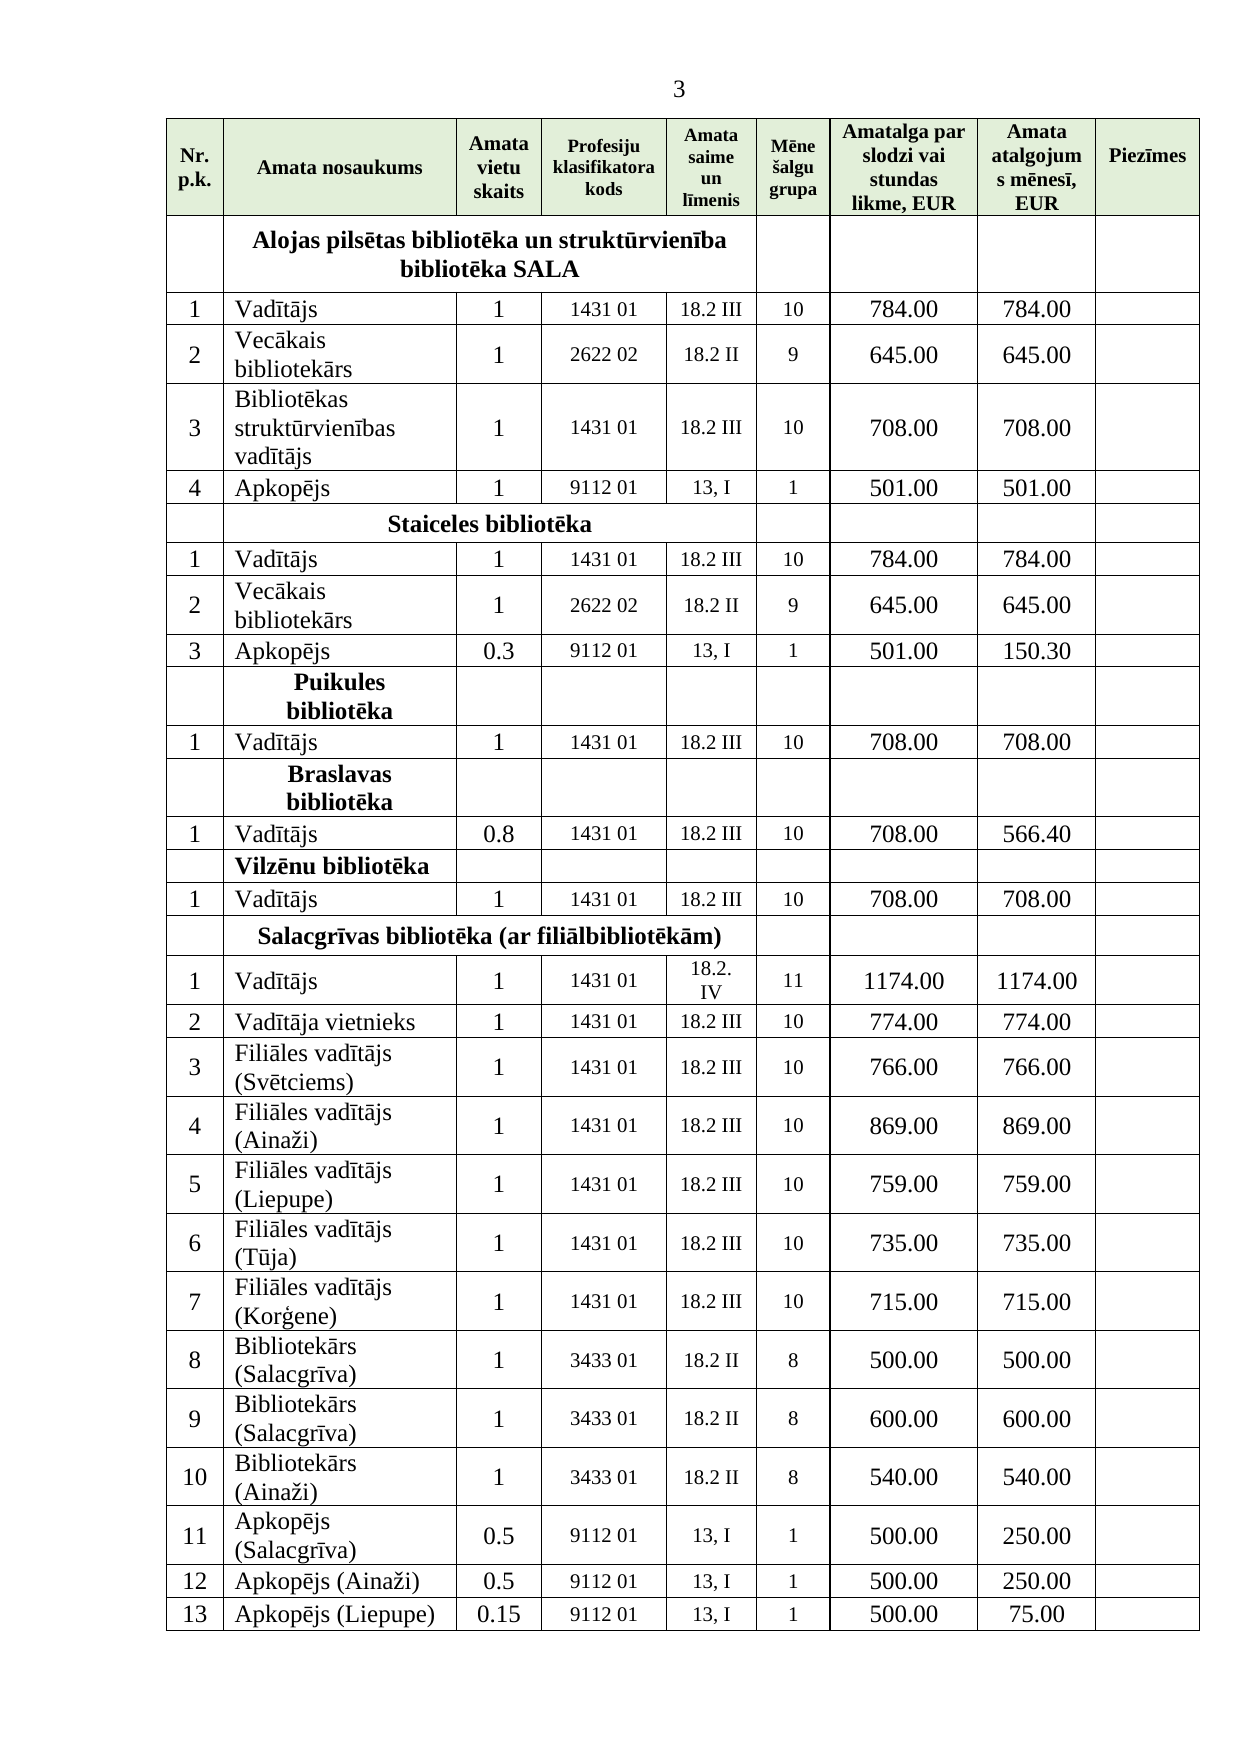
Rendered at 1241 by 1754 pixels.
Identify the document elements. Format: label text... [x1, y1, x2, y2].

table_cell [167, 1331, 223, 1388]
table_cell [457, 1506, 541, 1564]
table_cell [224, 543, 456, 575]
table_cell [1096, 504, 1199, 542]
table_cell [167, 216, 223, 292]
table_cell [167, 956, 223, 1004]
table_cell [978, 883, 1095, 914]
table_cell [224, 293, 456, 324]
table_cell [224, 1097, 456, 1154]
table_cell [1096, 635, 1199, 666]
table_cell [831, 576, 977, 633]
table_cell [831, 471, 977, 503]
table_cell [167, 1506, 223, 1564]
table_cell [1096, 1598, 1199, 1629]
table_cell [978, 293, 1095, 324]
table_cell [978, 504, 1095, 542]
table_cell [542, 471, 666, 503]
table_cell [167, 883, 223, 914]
table_header Amata saime un līmenis [667, 119, 756, 215]
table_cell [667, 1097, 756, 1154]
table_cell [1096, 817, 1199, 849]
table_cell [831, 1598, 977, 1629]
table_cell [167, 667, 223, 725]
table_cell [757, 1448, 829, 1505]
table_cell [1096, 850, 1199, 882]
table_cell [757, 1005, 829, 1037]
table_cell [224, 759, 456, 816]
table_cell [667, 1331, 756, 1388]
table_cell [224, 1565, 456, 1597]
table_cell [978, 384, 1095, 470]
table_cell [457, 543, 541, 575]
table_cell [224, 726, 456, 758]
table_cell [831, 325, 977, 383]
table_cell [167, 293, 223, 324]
table_header Mēnešalgu grupa [757, 119, 829, 215]
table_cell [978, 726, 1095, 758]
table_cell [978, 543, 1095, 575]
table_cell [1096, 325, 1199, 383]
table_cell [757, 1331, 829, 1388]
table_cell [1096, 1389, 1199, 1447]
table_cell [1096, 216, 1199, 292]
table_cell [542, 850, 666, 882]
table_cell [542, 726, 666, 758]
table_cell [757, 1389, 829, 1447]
table_header Piezīmes [1096, 119, 1199, 215]
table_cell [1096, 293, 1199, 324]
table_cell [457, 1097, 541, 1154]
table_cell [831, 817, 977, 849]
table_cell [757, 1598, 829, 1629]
table_header Nr. p.k. [167, 119, 223, 215]
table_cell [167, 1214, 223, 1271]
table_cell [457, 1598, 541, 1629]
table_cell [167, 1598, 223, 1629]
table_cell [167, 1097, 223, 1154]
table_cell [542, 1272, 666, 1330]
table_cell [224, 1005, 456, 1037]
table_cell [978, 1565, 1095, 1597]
table_header Amata vietu skaits [457, 119, 541, 215]
table_header Amata atalgojums mēnesī, EUR [978, 119, 1095, 215]
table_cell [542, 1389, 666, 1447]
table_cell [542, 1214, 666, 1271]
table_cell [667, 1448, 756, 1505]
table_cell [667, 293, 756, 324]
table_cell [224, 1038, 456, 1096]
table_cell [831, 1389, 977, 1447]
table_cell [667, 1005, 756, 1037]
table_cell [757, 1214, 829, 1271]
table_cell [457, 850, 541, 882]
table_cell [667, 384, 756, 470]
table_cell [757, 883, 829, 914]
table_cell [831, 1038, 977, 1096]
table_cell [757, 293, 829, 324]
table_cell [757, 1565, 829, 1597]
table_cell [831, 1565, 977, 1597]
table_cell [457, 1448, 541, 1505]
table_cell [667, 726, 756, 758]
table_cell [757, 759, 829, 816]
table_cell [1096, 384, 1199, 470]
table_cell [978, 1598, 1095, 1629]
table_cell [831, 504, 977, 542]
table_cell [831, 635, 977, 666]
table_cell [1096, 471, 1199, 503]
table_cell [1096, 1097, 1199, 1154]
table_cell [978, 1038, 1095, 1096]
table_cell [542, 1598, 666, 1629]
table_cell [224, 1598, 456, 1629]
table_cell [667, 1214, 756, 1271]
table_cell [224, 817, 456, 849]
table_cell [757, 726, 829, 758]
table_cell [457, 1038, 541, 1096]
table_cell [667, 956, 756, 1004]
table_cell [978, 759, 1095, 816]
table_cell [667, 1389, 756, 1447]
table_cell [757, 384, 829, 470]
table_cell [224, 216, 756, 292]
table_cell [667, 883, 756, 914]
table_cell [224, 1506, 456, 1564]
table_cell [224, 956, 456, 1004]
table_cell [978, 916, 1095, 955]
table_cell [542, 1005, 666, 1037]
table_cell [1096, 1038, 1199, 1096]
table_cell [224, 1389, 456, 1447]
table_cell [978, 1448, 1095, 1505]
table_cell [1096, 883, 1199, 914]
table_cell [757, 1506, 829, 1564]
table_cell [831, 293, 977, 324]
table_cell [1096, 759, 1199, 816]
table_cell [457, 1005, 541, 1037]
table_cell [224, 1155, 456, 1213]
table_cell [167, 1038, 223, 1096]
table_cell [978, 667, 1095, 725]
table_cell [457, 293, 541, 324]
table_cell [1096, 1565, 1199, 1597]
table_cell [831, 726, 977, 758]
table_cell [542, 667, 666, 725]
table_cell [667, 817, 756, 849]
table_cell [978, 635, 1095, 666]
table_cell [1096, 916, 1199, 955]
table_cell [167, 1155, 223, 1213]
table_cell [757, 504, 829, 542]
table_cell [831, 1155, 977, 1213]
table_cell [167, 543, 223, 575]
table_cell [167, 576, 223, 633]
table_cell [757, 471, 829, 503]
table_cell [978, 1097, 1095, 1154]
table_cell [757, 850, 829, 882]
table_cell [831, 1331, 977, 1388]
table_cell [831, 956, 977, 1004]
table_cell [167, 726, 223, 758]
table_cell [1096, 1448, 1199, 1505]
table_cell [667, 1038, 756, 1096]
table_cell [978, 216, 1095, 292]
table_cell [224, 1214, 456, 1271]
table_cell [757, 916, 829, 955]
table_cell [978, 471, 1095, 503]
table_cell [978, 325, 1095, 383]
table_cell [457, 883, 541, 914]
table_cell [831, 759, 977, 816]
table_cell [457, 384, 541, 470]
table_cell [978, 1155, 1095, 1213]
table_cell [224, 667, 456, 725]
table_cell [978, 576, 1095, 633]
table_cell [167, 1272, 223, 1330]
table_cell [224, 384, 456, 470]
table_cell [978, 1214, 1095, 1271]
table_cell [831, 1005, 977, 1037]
table_header Amata nosaukums [224, 119, 456, 215]
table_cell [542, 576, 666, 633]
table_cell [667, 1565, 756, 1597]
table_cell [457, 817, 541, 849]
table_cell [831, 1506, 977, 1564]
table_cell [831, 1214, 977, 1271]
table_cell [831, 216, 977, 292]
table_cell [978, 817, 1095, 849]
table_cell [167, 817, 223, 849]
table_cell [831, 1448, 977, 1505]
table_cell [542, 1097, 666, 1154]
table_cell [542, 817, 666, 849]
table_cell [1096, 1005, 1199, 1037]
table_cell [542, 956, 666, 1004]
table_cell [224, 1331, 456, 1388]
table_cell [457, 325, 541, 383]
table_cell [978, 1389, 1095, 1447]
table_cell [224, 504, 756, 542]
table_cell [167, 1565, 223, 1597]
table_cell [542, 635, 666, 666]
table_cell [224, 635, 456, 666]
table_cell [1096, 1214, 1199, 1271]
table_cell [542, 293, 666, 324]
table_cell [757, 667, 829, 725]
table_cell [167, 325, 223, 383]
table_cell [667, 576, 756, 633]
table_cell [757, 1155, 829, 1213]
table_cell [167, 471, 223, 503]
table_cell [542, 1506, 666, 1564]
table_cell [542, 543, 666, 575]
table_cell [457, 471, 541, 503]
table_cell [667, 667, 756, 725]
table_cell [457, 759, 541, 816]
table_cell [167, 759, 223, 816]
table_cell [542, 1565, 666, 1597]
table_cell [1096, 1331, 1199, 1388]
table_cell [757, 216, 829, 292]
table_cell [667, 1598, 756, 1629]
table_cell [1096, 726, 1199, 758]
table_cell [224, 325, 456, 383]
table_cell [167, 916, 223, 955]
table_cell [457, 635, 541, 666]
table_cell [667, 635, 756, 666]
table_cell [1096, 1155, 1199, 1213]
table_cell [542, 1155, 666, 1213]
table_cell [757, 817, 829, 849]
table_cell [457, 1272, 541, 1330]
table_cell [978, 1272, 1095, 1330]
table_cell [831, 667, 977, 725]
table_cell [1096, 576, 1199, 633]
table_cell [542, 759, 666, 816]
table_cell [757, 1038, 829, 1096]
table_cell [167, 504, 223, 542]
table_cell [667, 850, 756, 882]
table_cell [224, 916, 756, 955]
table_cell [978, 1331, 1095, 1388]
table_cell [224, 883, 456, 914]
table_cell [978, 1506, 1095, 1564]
table_header Amatalga par slodzi vai stundas likme, EUR [831, 119, 977, 215]
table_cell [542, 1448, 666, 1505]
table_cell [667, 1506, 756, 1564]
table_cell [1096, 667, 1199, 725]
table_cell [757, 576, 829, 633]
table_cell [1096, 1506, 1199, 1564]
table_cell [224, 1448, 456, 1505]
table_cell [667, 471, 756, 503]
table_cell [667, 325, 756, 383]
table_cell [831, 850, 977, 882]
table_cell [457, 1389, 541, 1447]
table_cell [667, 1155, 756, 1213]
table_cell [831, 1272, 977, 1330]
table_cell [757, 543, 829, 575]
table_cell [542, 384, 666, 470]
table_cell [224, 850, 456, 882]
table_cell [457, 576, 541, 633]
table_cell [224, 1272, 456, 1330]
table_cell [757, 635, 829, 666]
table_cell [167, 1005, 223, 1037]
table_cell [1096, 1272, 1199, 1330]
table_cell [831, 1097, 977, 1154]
table_header Profesiju klasifikatora kods [542, 119, 666, 215]
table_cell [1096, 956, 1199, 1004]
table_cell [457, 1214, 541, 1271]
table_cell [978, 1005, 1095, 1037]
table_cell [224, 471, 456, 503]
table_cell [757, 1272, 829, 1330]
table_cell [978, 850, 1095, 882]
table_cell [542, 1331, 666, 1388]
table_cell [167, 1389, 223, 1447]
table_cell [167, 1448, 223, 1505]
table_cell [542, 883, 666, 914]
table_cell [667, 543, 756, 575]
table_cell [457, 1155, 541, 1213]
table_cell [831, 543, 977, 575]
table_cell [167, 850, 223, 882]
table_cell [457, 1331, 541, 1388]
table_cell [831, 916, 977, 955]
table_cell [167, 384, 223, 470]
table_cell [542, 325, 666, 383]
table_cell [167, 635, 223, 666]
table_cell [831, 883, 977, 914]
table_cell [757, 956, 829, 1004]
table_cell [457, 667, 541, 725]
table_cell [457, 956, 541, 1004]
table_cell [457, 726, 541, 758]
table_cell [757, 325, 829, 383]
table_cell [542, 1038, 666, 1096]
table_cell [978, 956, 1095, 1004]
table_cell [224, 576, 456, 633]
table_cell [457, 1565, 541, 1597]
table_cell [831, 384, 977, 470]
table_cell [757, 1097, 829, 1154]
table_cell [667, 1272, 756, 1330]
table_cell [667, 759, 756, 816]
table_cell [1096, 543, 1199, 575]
